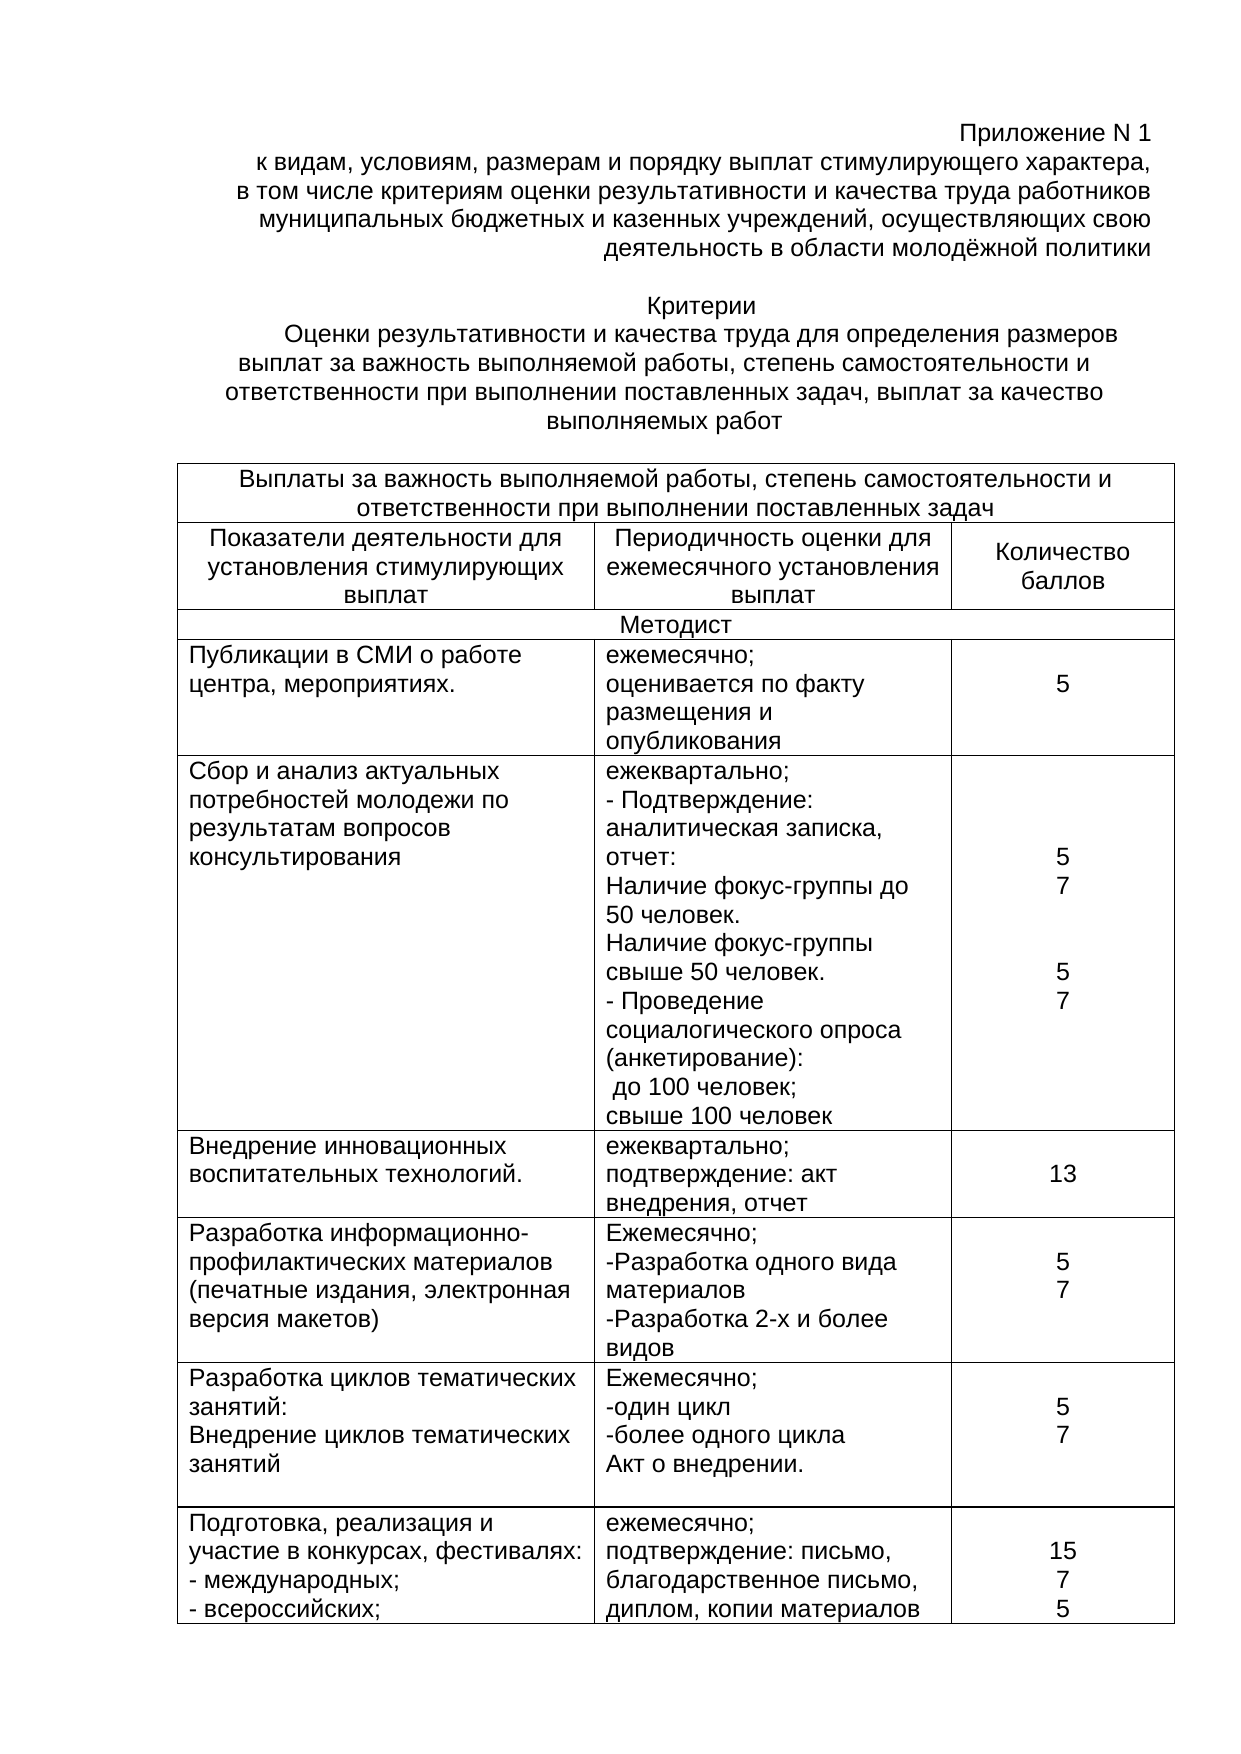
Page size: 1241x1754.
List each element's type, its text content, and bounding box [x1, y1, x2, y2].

table_cell 15 7 5 3 [952, 1508, 1174, 1622]
table_cell 5 [952, 640, 1174, 755]
table_cell Разработка информационно-профилактических материалов (печатные издания, электронная версия макетов) [178, 1218, 594, 1362]
table_cell Разработка циклов тематических занятий: Внедрение циклов тематических занятий [178, 1363, 594, 1506]
table_cell Ежемесячно; -Разработка одного вида материалов -Разработка 2-х и более видов [595, 1218, 951, 1362]
table_cell Публикации в СМИ о работе центра, мероприятиях. [178, 640, 594, 755]
table_cell 5 7 [952, 1218, 1174, 1362]
table_header Выплаты за важность выполняемой работы, степень самостоятельности и ответственности при выполнении поставленных задач [178, 464, 1174, 522]
table_cell Методист [178, 610, 1174, 639]
table_cell ежеквартально; подтверждение: акт внедрения, отчет [595, 1131, 951, 1217]
text Приложение N 1 [177, 118, 1152, 147]
table_cell ежеквартально; - Подтверждение: аналитическая записка, отчет: Наличие фокус-группы до 50 человек. Наличие фокус-группы свыше 50 человек. - Проведение социалогического опроса (анкетирование): до 100 человек; свыше 100 человек [595, 756, 951, 1129]
text Оценки результативности и качества труда для определения размеров выплат за важность выполняемой работы, степень самостоятельности и ответственности при выполнении поставленных задач, выплат за качество выполняемых работ [177, 319, 1152, 434]
table_cell Показатели деятельности для установления стимулирующих выплат [178, 523, 594, 609]
table_cell Сбор и анализ актуальных потребностей молодежи по результатам вопросов консультирования [178, 756, 594, 1129]
text к видам, условиям, размерам и порядку выплат стимулирующего характера, в том числе критериям оценки результативности и качества труда работников муниципальных бюджетных и казенных учреждений, осуществляющих свою деятельность в области молодёжной политики [177, 147, 1152, 262]
table_cell Количество баллов [952, 523, 1174, 609]
table_cell ежемесячно; оценивается по факту размещения и опубликования [595, 640, 951, 755]
text Критерии [177, 291, 1152, 319]
table_cell 5 7 [952, 1363, 1174, 1506]
table_cell 5 7 5 7 [952, 756, 1174, 1129]
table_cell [595, 1508, 951, 1622]
table_cell 13 [952, 1131, 1174, 1217]
table_cell Внедрение инновационных воспитательных технологий. [178, 1131, 594, 1217]
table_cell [178, 1508, 594, 1622]
table_cell Ежемесячно; -один цикл -более одного цикла Акт о внедрении. [595, 1363, 951, 1506]
table_cell Периодичность оценки для ежемесячного установления выплат [595, 523, 951, 609]
